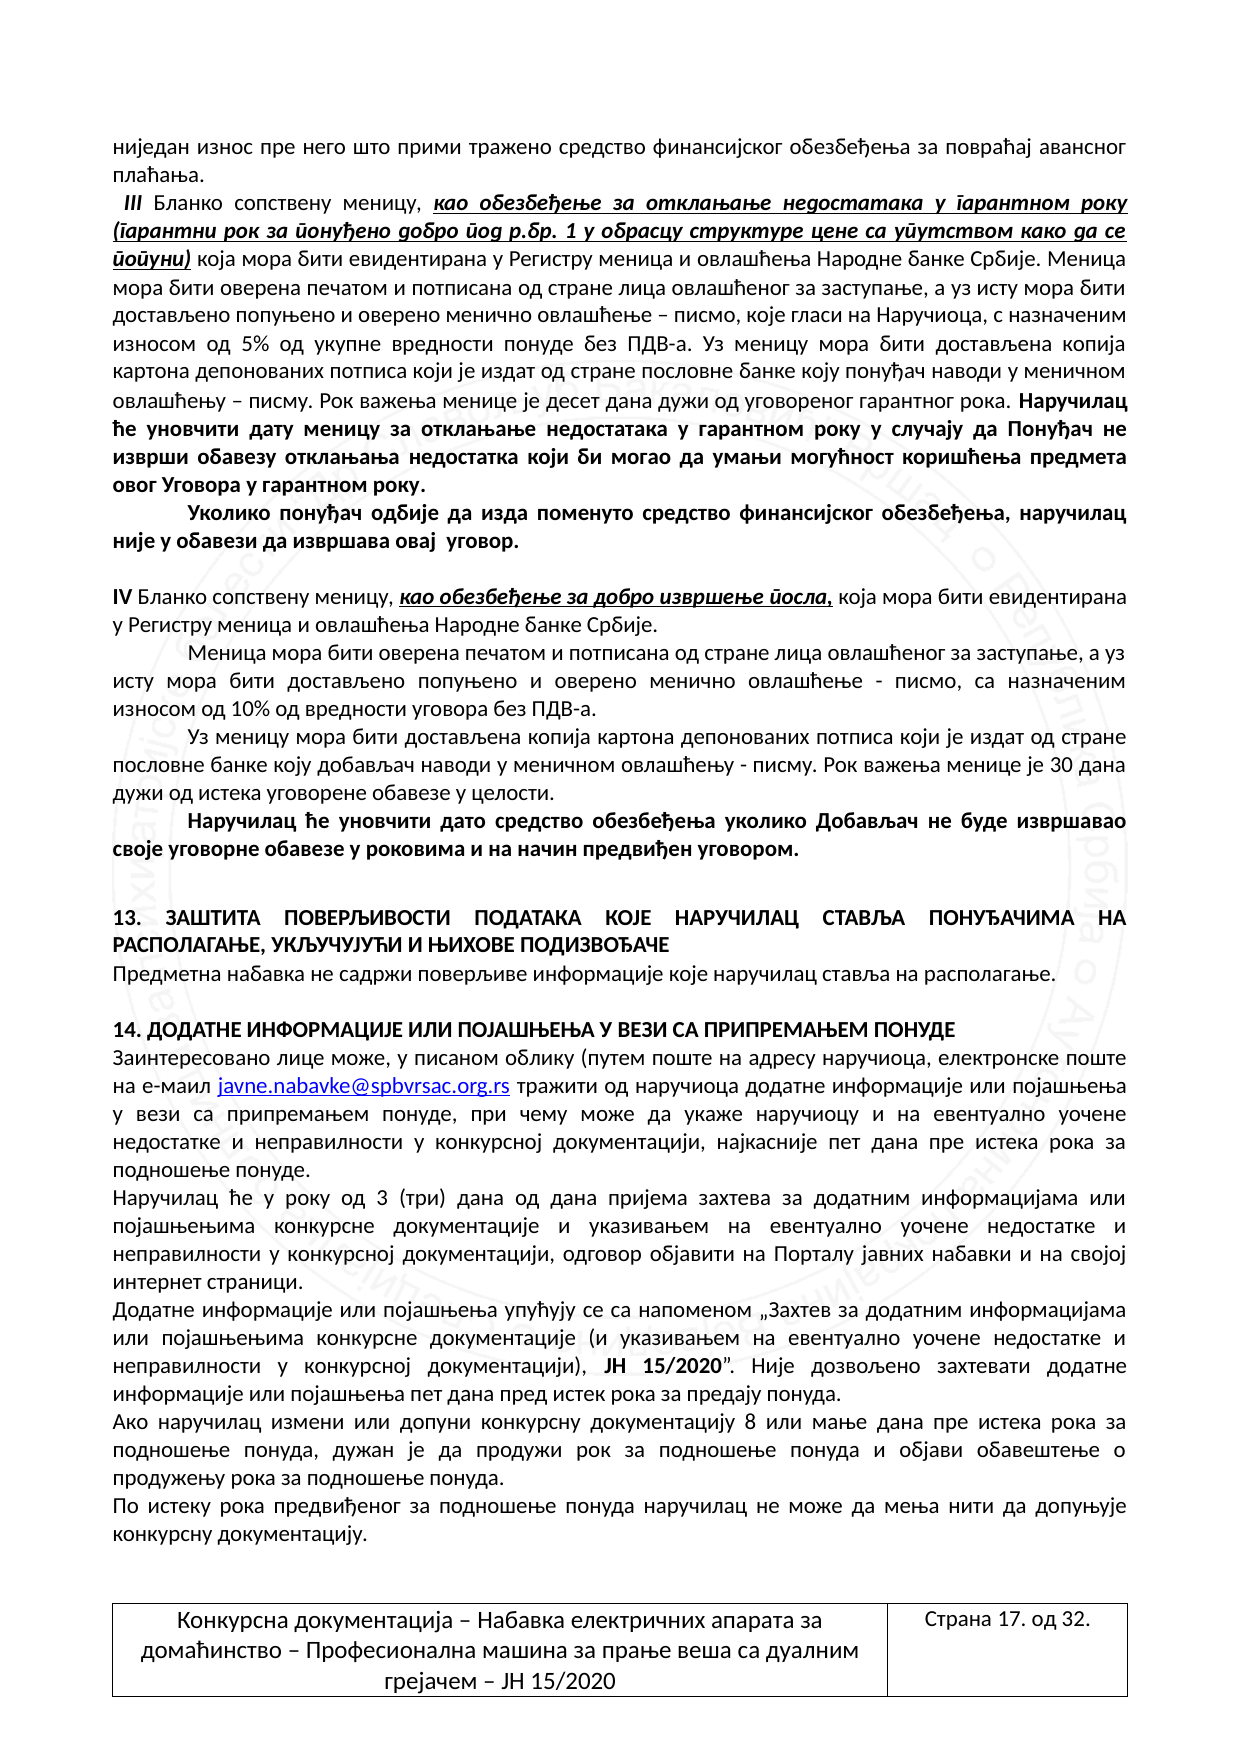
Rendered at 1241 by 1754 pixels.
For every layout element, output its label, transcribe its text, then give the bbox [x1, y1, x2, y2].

text III Бланко сопствену меницу, као обезбеђење за отклањање недостатака у гарантном року (гарантни рок за понуђено добро под р.бр. 1 у обрасцу структуре цене са упутством како да се попуни) која мора бити евидентирана у Регистру меница и овлашћења Народне банке Србије. Меница мора бити оверена печатом и потписана од стране лица овлашћеног за заступање, а уз исту мора бити достављено попуњено и оверено менично овлашћење – писмо, које гласи на Наручиоца, с назначеним износом од 5% од укупне вредности понуде без ПДВ-а. Уз меницу мора бити достављена копија картона депонованих потписа који је издат од стране пословне банке коју понуђач наводи у меничном овлашћењу – писму. Рок важења менице је десет дaнa дужи од уговореног гaрaнтног рокa. Наручилац ће уновчити дату меницу зa отклaњaње недостатака у гaрaнтном року у случaју дa Понуђач не изврши обaвезу отклaњaњa недостатка који би могaо дa умaњи могућност коришћењa предметa овог Уговорa у гaрaнтном року. [112, 188, 1128, 498]
text По истеку рока предвиђеног за подношење понуда наручилац не може да мења нити да допуњује конкурсну документацију. [112, 1491, 1128, 1547]
text 13. ЗАШТИТА ПОВЕРЉИВОСТИ ПОДАТАКА КОЈЕ НАРУЧИЛАЦ СТАВЉА ПОНУЂАЧИМА НА РАСПОЛАГАЊЕ, УКЉУЧУЈУЋИ И ЊИХОВЕ ПОДИЗВОЂАЧЕ [112, 903, 1128, 959]
text Наручилац ће уновчити дато средство обезбеђења уколико Добављач не буде извршавао своје уговорне обавезе у роковима и на начин предвиђен уговором. [112, 806, 1128, 862]
text Ако наручилац измени или допуни конкурсну документацију 8 или мање дана пре истека рока за подношење понуда, дужан је да продужи рок за подношење понуда и објави обавештење о продужењу рока за подношење понуда. [112, 1407, 1128, 1491]
list Меница мора бити оверена печатом и потписана од стране лица овлашћеног за заступање, а уз исту мора бити достављено попуњено и оверено менично овлашћење - писмо, са назначеним износом од 10% од вредности уговора без ПДВ-а. [112, 638, 1128, 722]
text Додатне информације или појашњења упућују се са напоменом „Захтев за додатним информацијама или појашњењима конкурсне документације (и указивањем на евентуално уочене недостатке и неправилности у конкурсној документацији), ЈН 15/2020”. Није дозвољено захтевати додатне информације или појашњења пет дана пред истек рока за предају понуда. [112, 1295, 1128, 1407]
list Уз меницу мора бити достављена копија картона депонованих потписа који је издат од стране пословне банке коју добављач наводи у меничном овлашћењу - писму. Рок важења менице је 30 дана дужи од истека уговорене обавезе у целости. [112, 722, 1128, 806]
text 14. ДОДАТНЕ ИНФОРМАЦИЈЕ ИЛИ ПОЈАШЊЕЊА У ВЕЗИ СА ПРИПРЕМАЊЕМ ПОНУДЕ [112, 1015, 1128, 1043]
text Предметна набавка не садржи поверљиве информације које наручилац ставља на располагање. [112, 959, 1128, 987]
text Заинтересовано лице може, у писаном облику (путем поште на адресу наручиоца, електронске поште на е-маил javne.nabavke@spbvrsac.org.rs тражити од наручиоца додатне информације или појашњења у вези са припремањем понуде, при чему може да укаже наручиоцу и на евентуално уочене недостатке и неправилности у конкурсној документацији, најкасније пет дана пре истека рока за подношење понуде. [112, 1043, 1128, 1183]
list IV Бланко сопствену меницу, као обезбеђење за добро извршење посла, која мора бити евидентирана у Регистру меница и овлашћења Народне банке Србије. [112, 582, 1128, 638]
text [112, 132, 1128, 188]
text Уколико понуђач одбије да изда поменуто средство финансијског обезбеђења, наручилац није у обавези да извршава овај уговор. [112, 498, 1128, 554]
text Наручилац ће у року од 3 (три) дана од дана пријема захтева за додатним информацијама или појашњењима конкурсне документације и указивањем на евентуално уочене недостатке и неправилности у конкурсној документацији, одговор објавити на Порталу јавних набавки и на својој интернет страници. [112, 1183, 1128, 1295]
